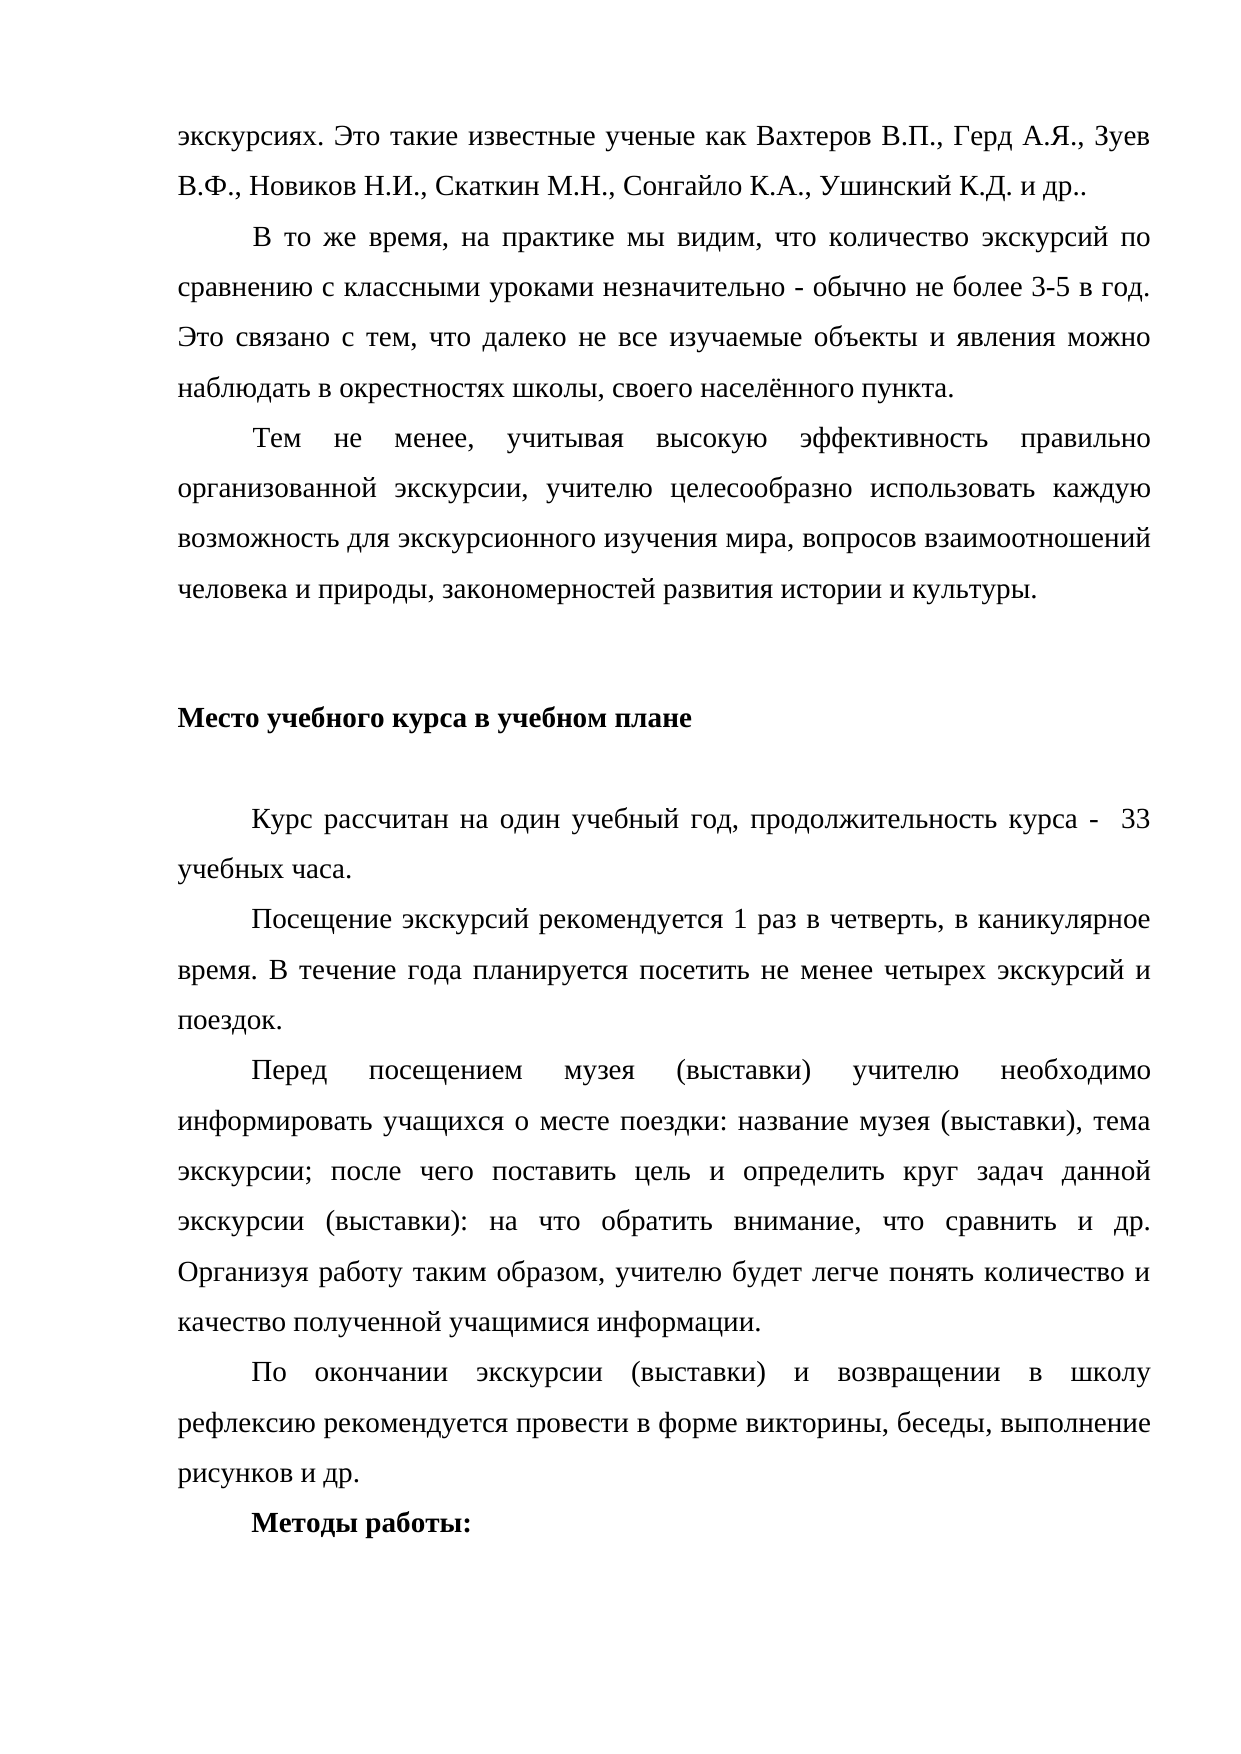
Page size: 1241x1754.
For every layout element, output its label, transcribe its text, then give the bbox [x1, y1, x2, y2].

text Перед посещением музея (выставки) учителю необходимо информировать учащихся о месте поездки: название музея (выставки), тема экскурсии; после чего поставить цель и определить круг задач данной экскурсии (выставки): на что обратить внимание, что сравнить и др. Организуя работу таким образом, учителю будет легче понять количество и качество полученной учащимися информации. [177, 1052, 1152, 1338]
text Посещение экскурсий рекомендуется 1 раз в четверть, в каникулярное время. В течение года планируется посетить не менее четырех экскурсий и поездок. [177, 902, 1152, 1036]
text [177, 118, 1152, 202]
text Тем не менее, учитывая высокую эффективность правильно организованной экскурсии, учителю целесообразно использовать каждую возможность для экскурсионного изучения мира, вопросов взаимоотношений человека и природы, закономерностей развития истории и культуры. [177, 420, 1152, 604]
text Курс рассчитан на один учебный год, продолжительность курса - 33 учебных часа. [177, 801, 1152, 885]
text В то же время, на практике мы видим, что количество экскурсий по сравнению с классными уроками незначительно - обычно не более 3-5 в год. Это связано с тем, что далеко не все изучаемые объекты и явления можно наблюдать в окрестностях школы, своего населённого пункта. [177, 219, 1152, 403]
text Место учебного курса в учебном плане [177, 650, 1152, 734]
text По окончании экскурсии (выставки) и возвращении в школу рефлексию рекомендуется провести в форме викторины, беседы, выполнение рисунков и др. [177, 1354, 1152, 1488]
text Методы работы: [177, 1505, 1152, 1539]
